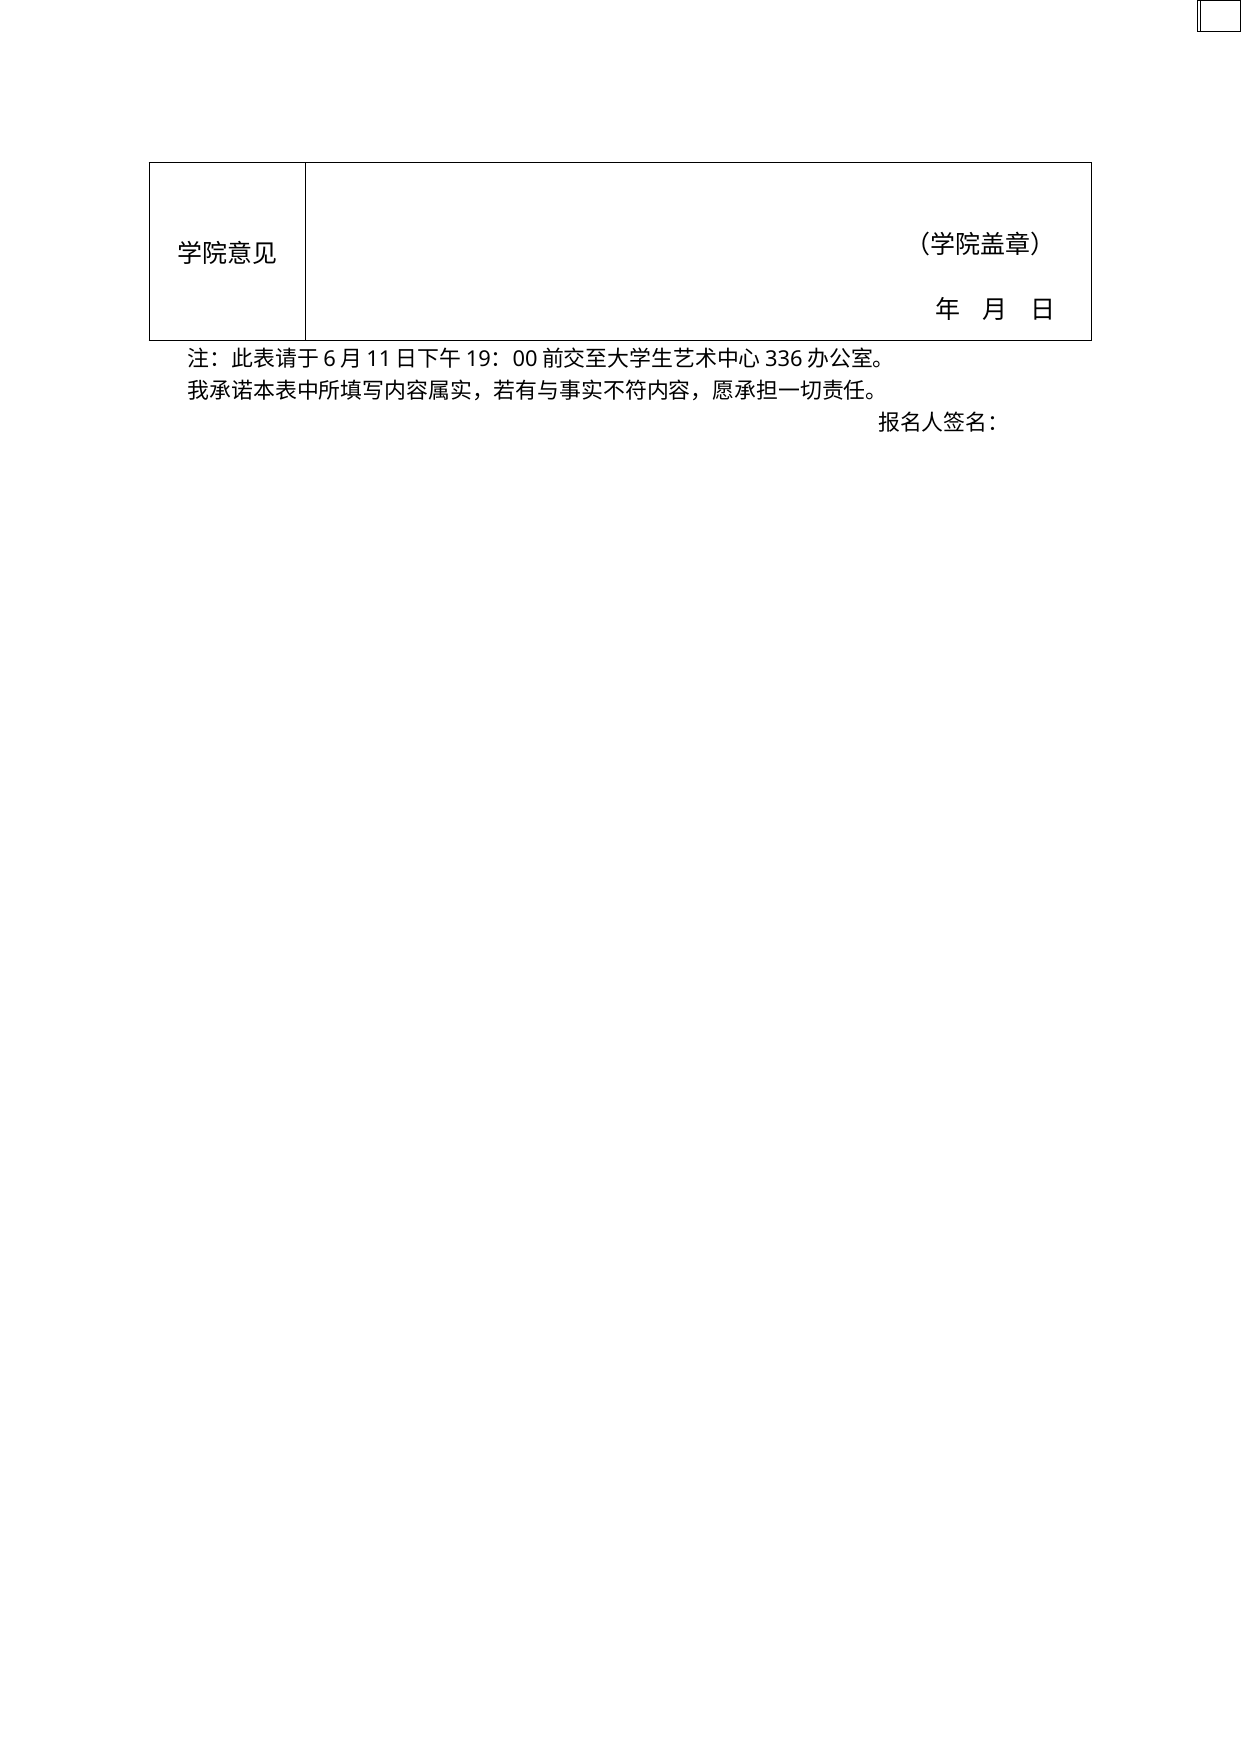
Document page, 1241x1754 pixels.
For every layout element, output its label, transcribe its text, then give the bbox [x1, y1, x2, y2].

table_cell （学院盖章） 年 月 日 [306, 163, 1091, 340]
table_header [1198, 1, 1240, 31]
text 我承诺本表中所填写内容属实，若有与事实不符内容，愿承担一切责任。 [187, 373, 1053, 405]
text 注：此表请于6月11日下午19：00前交至大学生艺术中心336办公室。 [187, 341, 1053, 373]
table_cell 学院意见 [150, 163, 305, 340]
text 报名人签名： [187, 405, 1009, 437]
